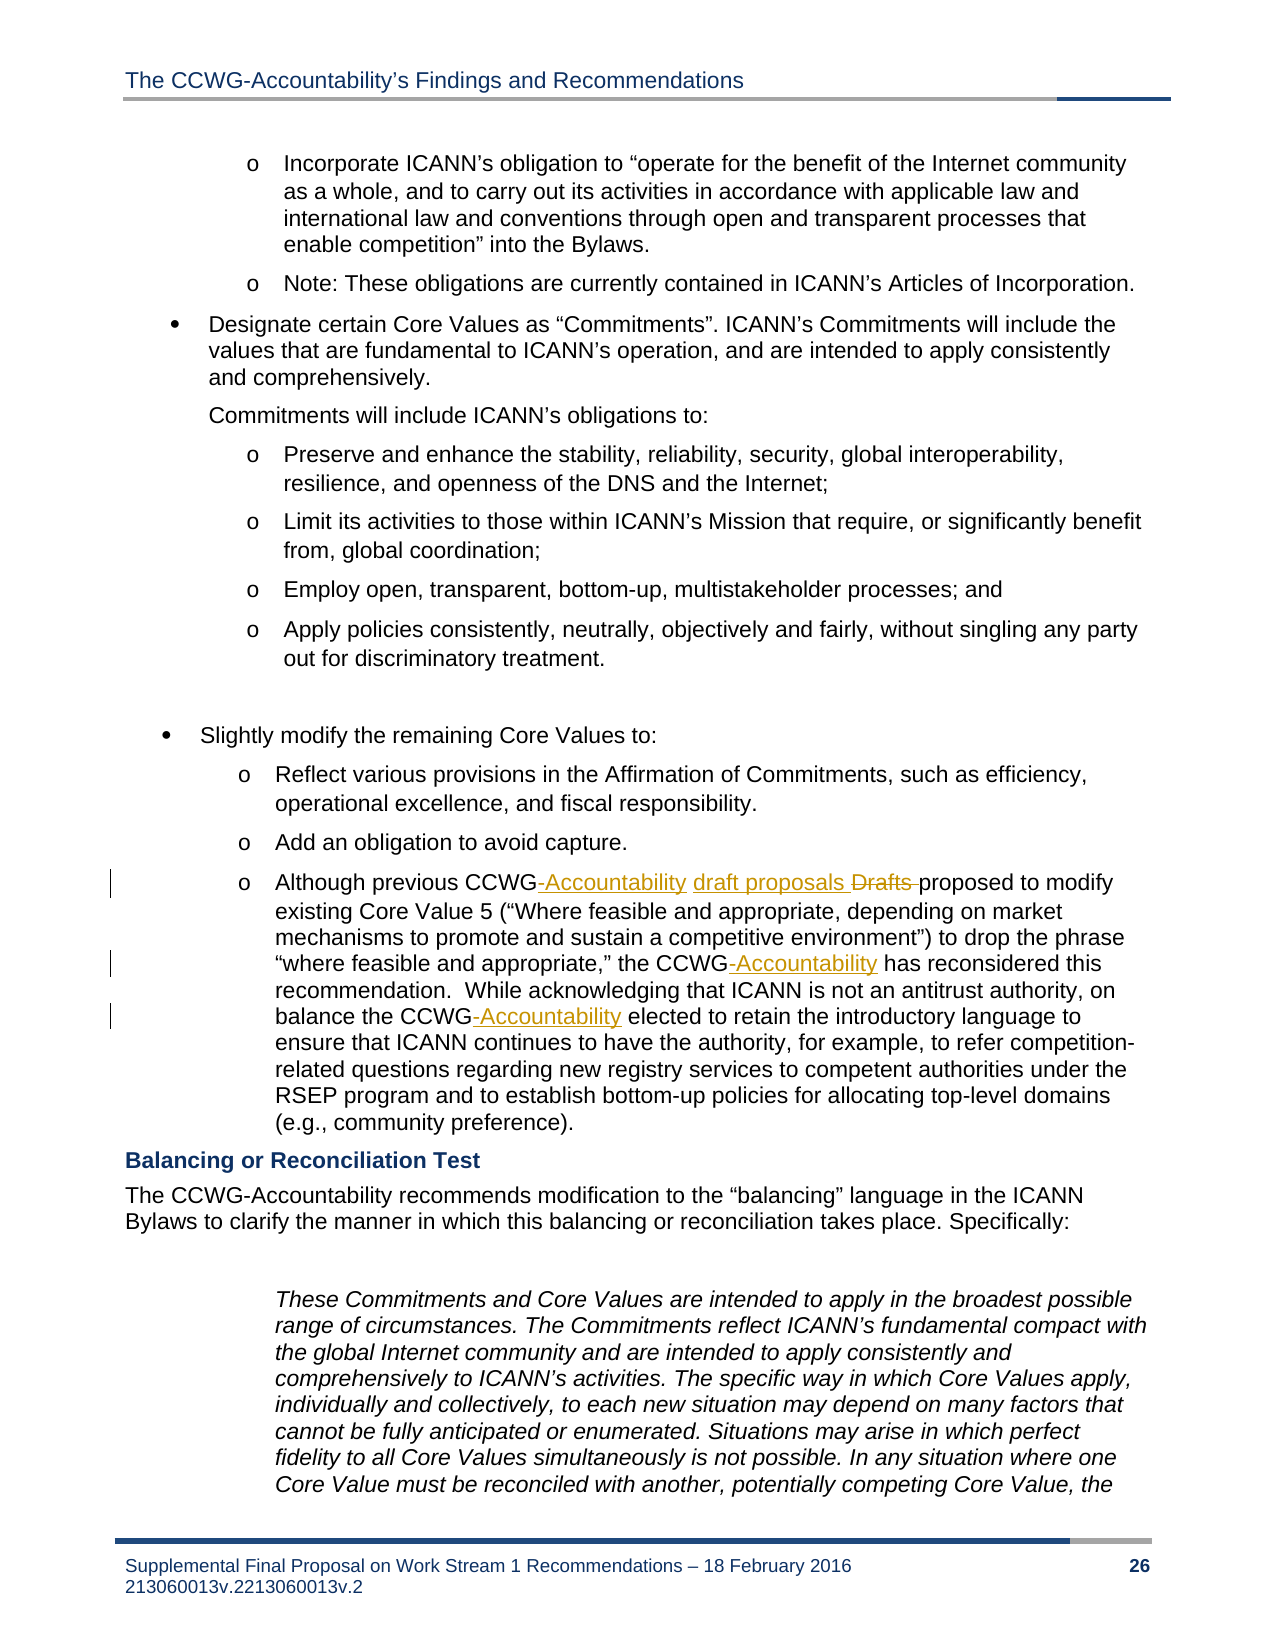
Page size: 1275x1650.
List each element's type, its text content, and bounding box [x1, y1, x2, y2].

text Balancing or Reconciliation Test [125, 1147, 1150, 1174]
text Commitments will include ICANN’s obligations to: [208, 402, 1150, 429]
list Preserve and enhance the stability, reliability, security, global interoperability, resilience, and openness of the DNS and the Internet; [246, 441, 1150, 496]
list Although previous CCWG proposed to modify existing Core Value 5 (“Where feasible and appropriate, depending on market mechanisms to promote and sustain a competitive environment”) to drop the phrase “where feasible and appropriate,” the CCWG has reconsidered this recommendation. While acknowledging that ICANN is not an antitrust authority, on balance the CCWG elected to retain the introductory language to ensure that ICANN continues to have the authority, for example, to refer competition-related questions regarding new registry services to competent authorities under the RSEP program and to establish bottom-up policies for allocating top-level domains (e.g., community preference). [237, 869, 1150, 1135]
list Add an obligation to avoid capture. [237, 828, 1150, 857]
list Note: These obligations are currently contained in ICANN’s Articles of Incorporation. [246, 270, 1150, 298]
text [275, 1286, 1150, 1497]
list Incorporate ICANN’s obligation to “operate for the benefit of the Internet community as a whole, and to carry out its activities in accordance with applicable law and international law and conventions through open and transparent processes that enable competition” into the Bylaws. [246, 150, 1150, 257]
list Designate certain Core Values as “Commitments”. ICANN’s Commitments will include the values that are fundamental to ICANN’s operation, and are intended to apply consistently and comprehensively. [171, 311, 1150, 390]
list Limit its activities to those within ICANN’s Mission that require, or significantly benefit from, global coordination; [246, 508, 1150, 563]
list Employ open, transparent, bottom-up, multistakeholder processes; and [246, 576, 1150, 604]
list Slightly modify the remaining Core Values to: [162, 722, 1150, 749]
list Reflect various provisions in the Affirmation of Commitments, such as efficiency, operational excellence, and fiscal responsibility. [237, 761, 1150, 816]
text The CCWG-Accountability recommends modification to the “balancing” language in the ICANN Bylaws to clarify the manner in which this balancing or reconciliation takes place. Specifically: [125, 1182, 1150, 1235]
list Apply policies consistently, neutrally, objectively and fairly, without singling any party out for discriminatory treatment. [246, 616, 1150, 671]
